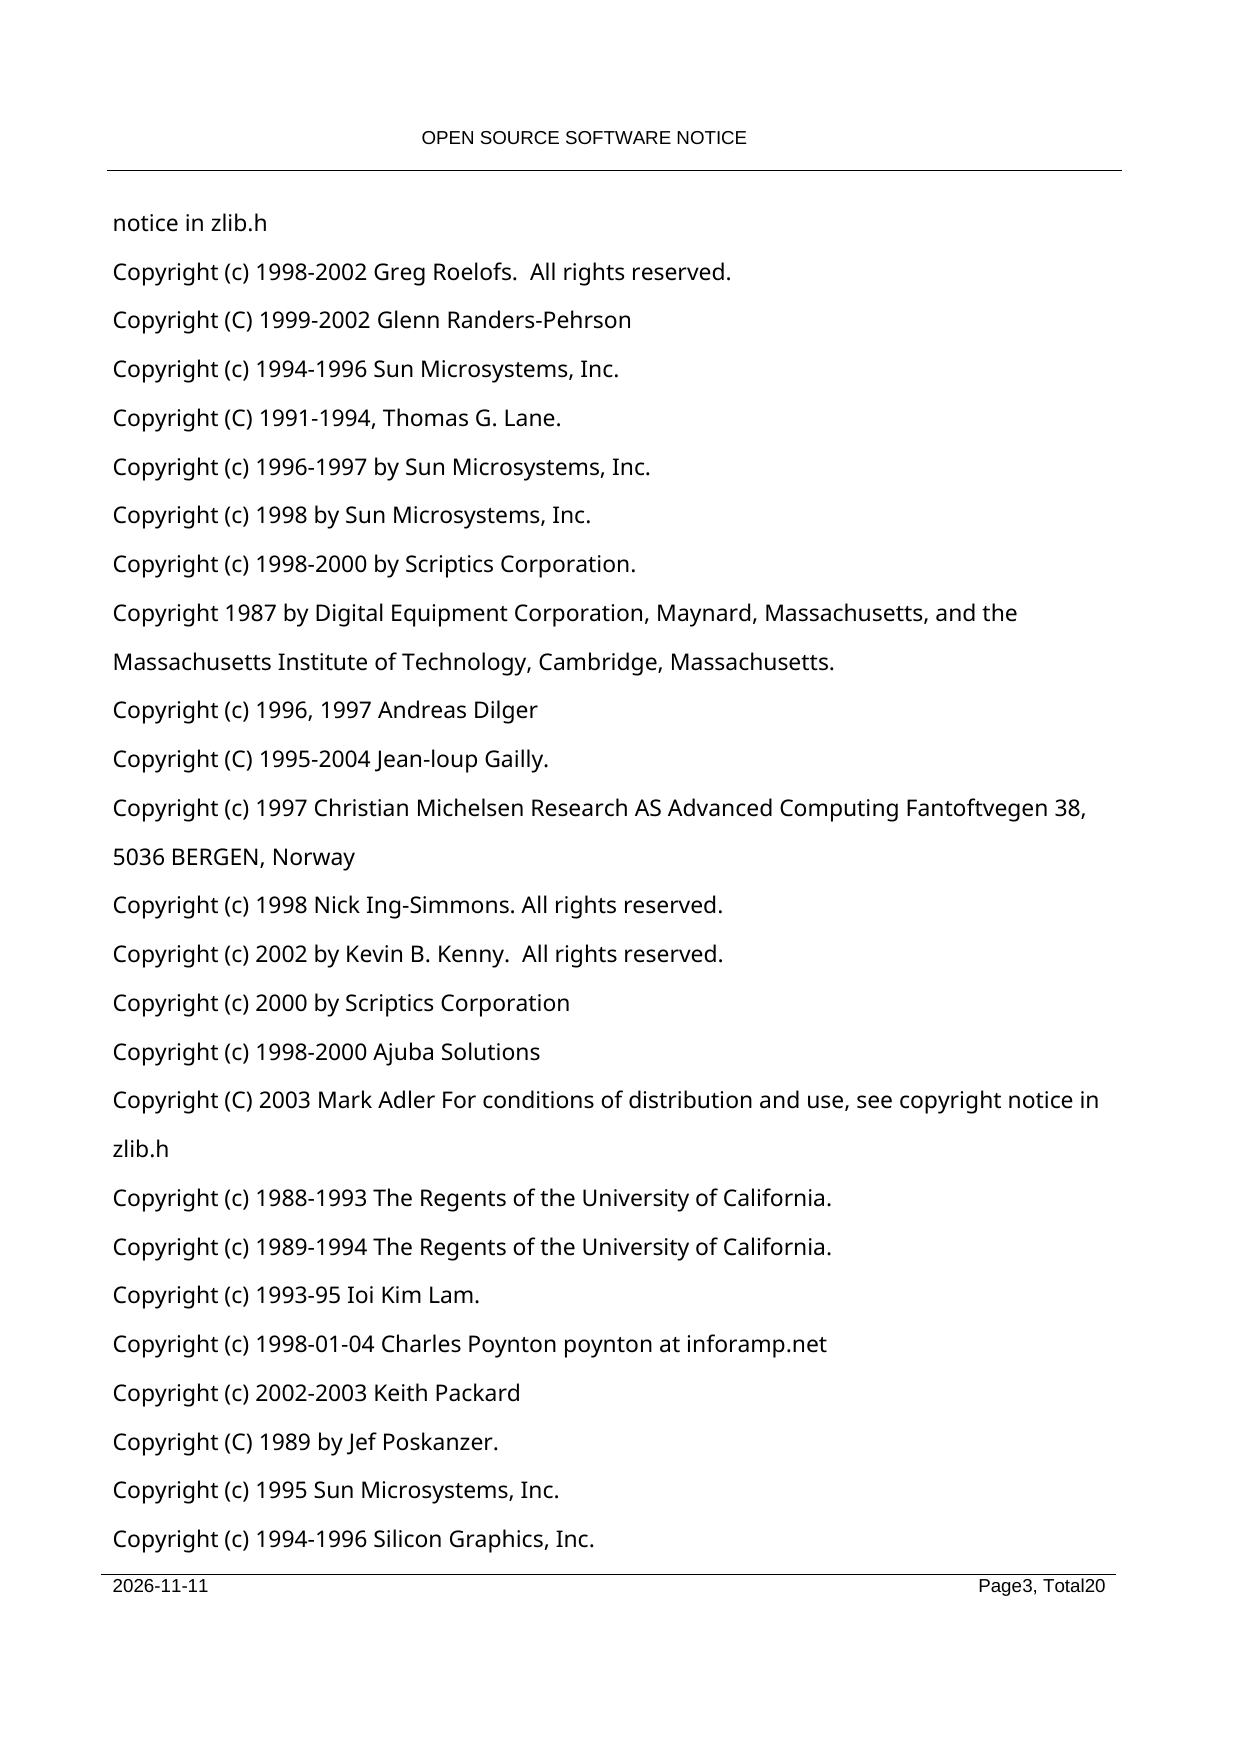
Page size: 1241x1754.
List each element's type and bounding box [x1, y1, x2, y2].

text [112, 206, 1128, 1555]
